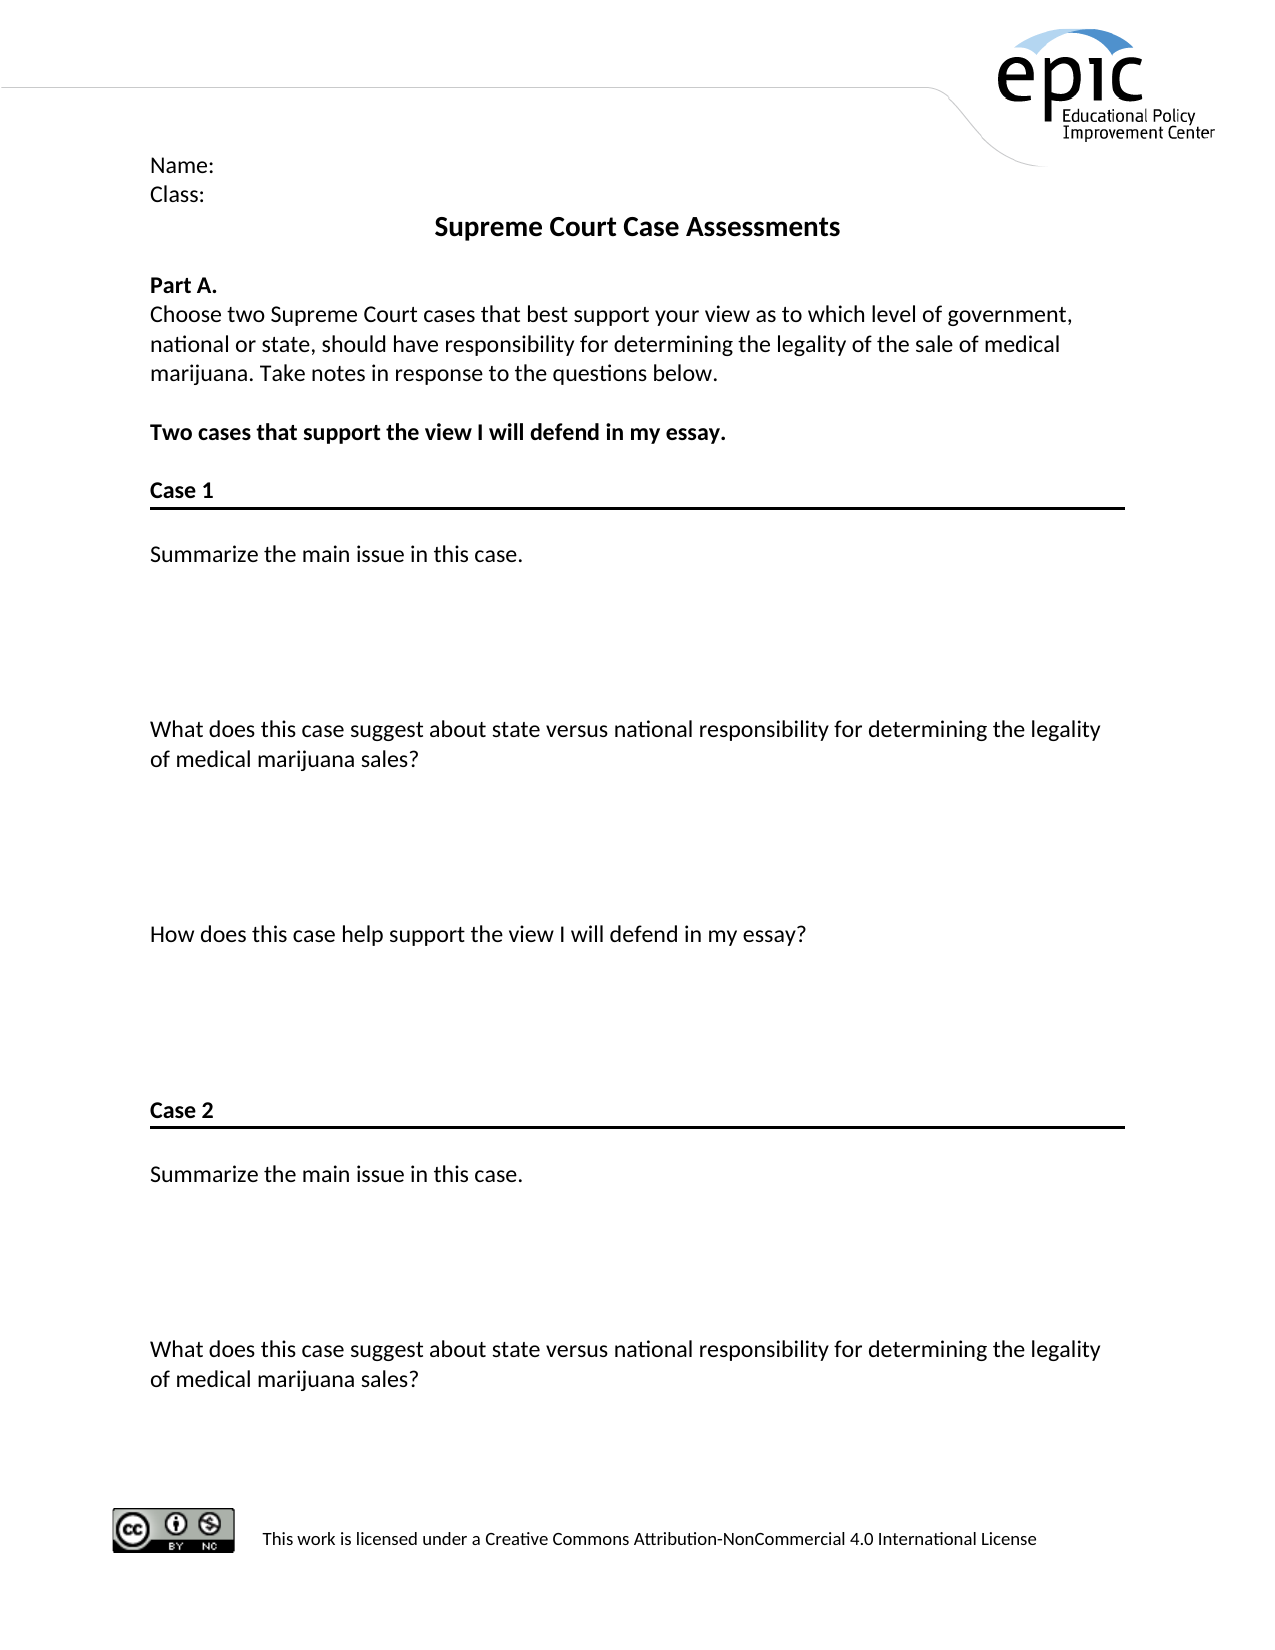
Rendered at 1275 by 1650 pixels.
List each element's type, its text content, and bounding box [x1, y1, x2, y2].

text Two cases that support the view I will defend in my essay. [150, 417, 1125, 446]
text Choose two Supreme Court cases that best support your view as to which level of government, national or state, should have responsibility for determining the legality of the sale of medical marijuana. Take notes in response to the questions below. [150, 299, 1125, 387]
picture [112, 1508, 235, 1553]
text Class: [150, 179, 1125, 208]
text How does this case help support the view I will defend in my essay? [150, 919, 1125, 949]
text Part A. [150, 270, 1125, 299]
text Summarize the main issue in this case. [150, 539, 1125, 568]
text Supreme Court Case Assessments [150, 208, 1125, 244]
text Case 2 [150, 1095, 1125, 1126]
text Name: [150, 150, 1125, 179]
text What does this case suggest about state versus national responsibility for determining the legality of medical marijuana sales? [150, 714, 1125, 773]
text Case 1 [150, 475, 1125, 507]
text What does this case suggest about state versus national responsibility for determining the legality of medical marijuana sales? [150, 1334, 1125, 1393]
picture [0, 28, 1271, 166]
text Summarize the main issue in this case. [150, 1159, 1125, 1188]
